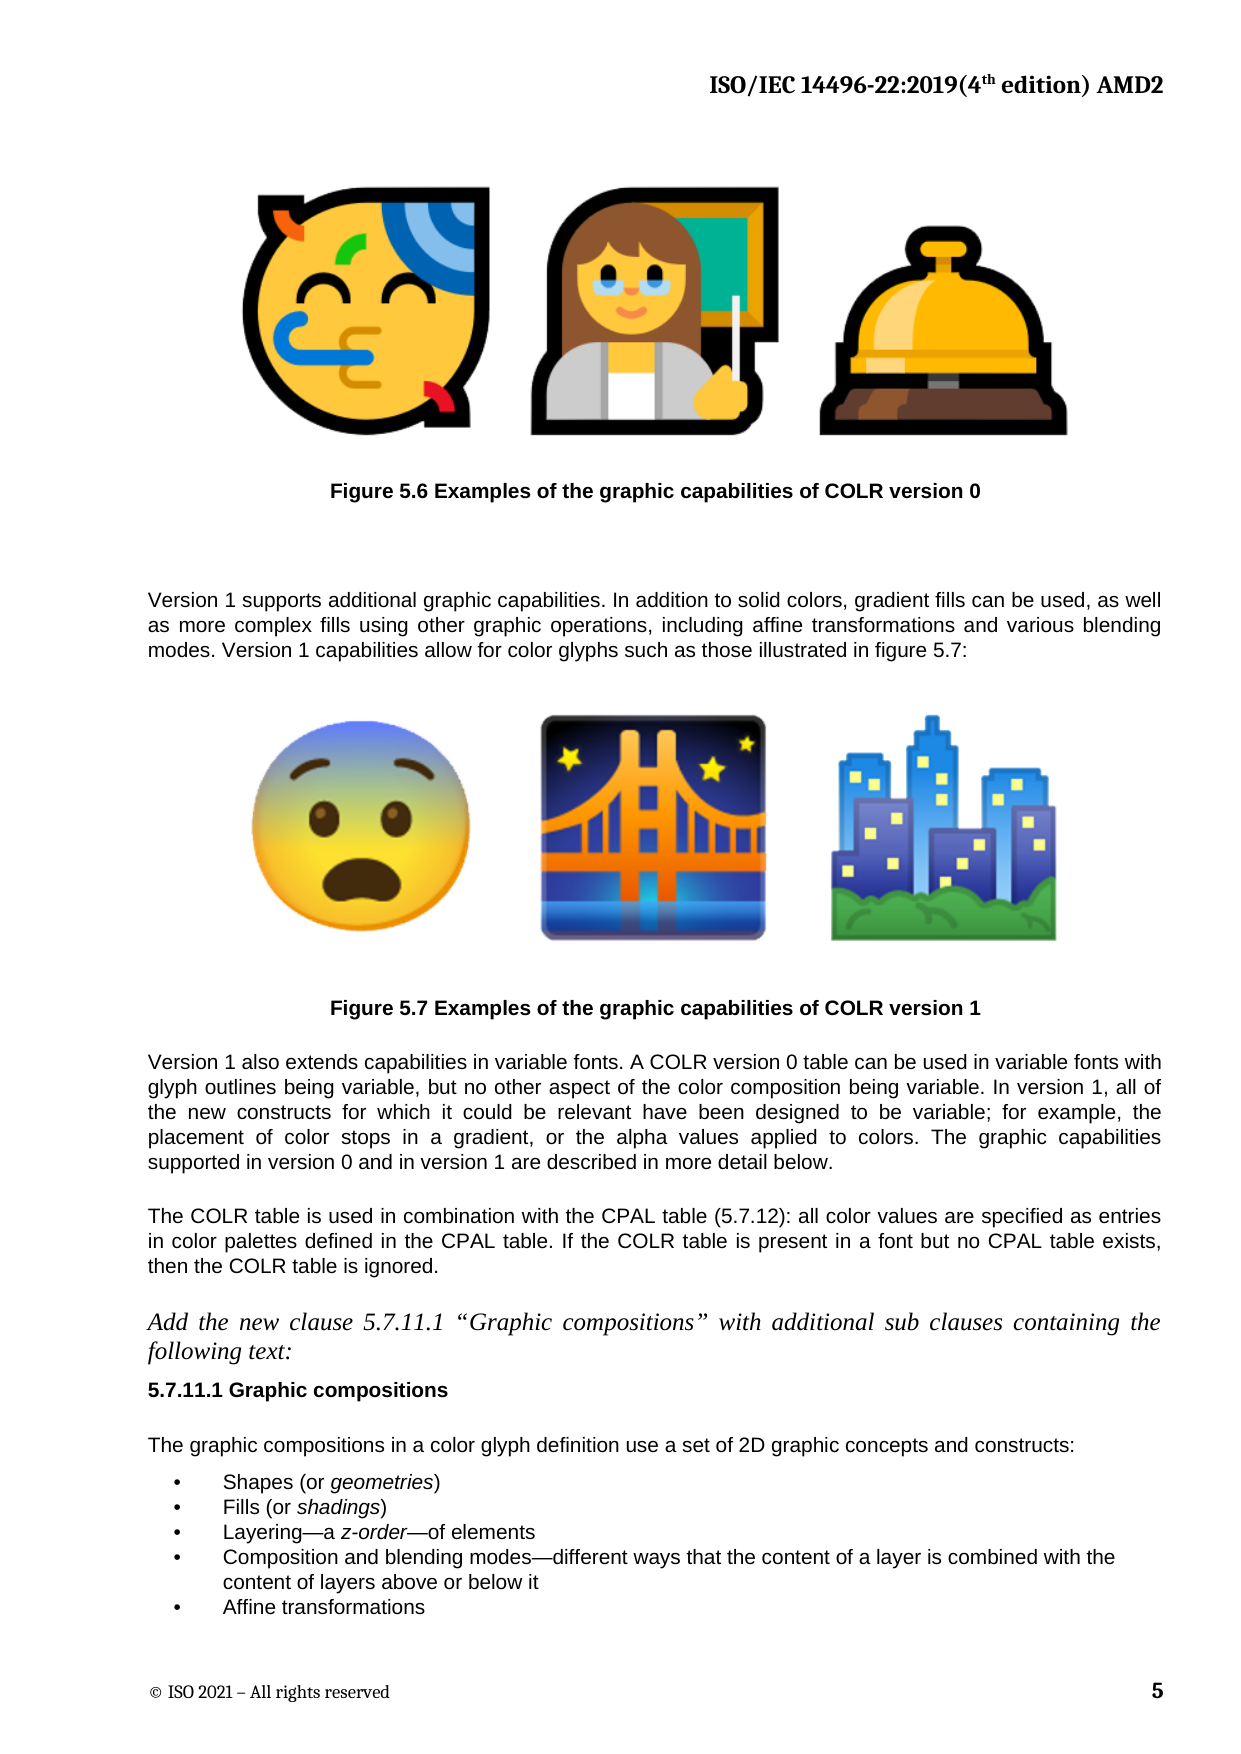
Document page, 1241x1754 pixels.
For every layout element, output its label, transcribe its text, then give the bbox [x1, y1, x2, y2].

text The COLR table is used in combination with the CPAL table (5.7.12): all color values are specified as entries in color palettes defined in the CPAL table. If the COLR table is present in a font but no CPAL table exists, then the COLR table is ignored. [148, 1203, 1163, 1278]
text Figure 5.7 Examples of the graphic capabilities of COLR version 1 [148, 995, 1163, 1020]
list Layering—a z-order—of elements [173, 1519, 1163, 1544]
list Shapes (or geometries) [173, 1469, 1163, 1494]
text Version 1 also extends capabilities in variable fonts. A COLR version 0 table can be used in variable fonts with glyph outlines being variable, but no other aspect of the color composition being variable. In version 1, all of the new constructs for which it could be relevant have been designed to be variable; for example, the placement of color stops in a gradient, or the alpha values applied to colors. The graphic capabilities supported in version 0 and in version 1 are described in more detail below. [148, 1049, 1163, 1174]
text Figure 5.6 Examples of the graphic capabilities of COLR version 0 [148, 478, 1163, 503]
text Add the new clause 5.7.11.1 “Graphic compositions” with additional sub clauses containing the following text: [148, 1307, 1163, 1365]
list Affine transformations [173, 1594, 1163, 1619]
text The graphic compositions in a color glyph definition use a set of 2D graphic concepts and constructs: [148, 1431, 1163, 1456]
text 5.7.11.1 Graphic compositions [148, 1377, 1163, 1402]
list Fills (or shadings) [173, 1494, 1163, 1519]
picture [218, 690, 1094, 966]
text Version 1 supports additional graphic capabilities. In addition to solid colors, gradient fills can be used, as well as more complex fills using other graphic operations, including affine transformations and various blending modes. Version 1 capabilities allow for color glyphs such as those illustrated in figure 5.7: [148, 586, 1163, 661]
list Composition and blending modes—different ways that the content of a layer is combined with the content of layers above or below it [173, 1544, 1163, 1594]
picture [218, 173, 1094, 449]
